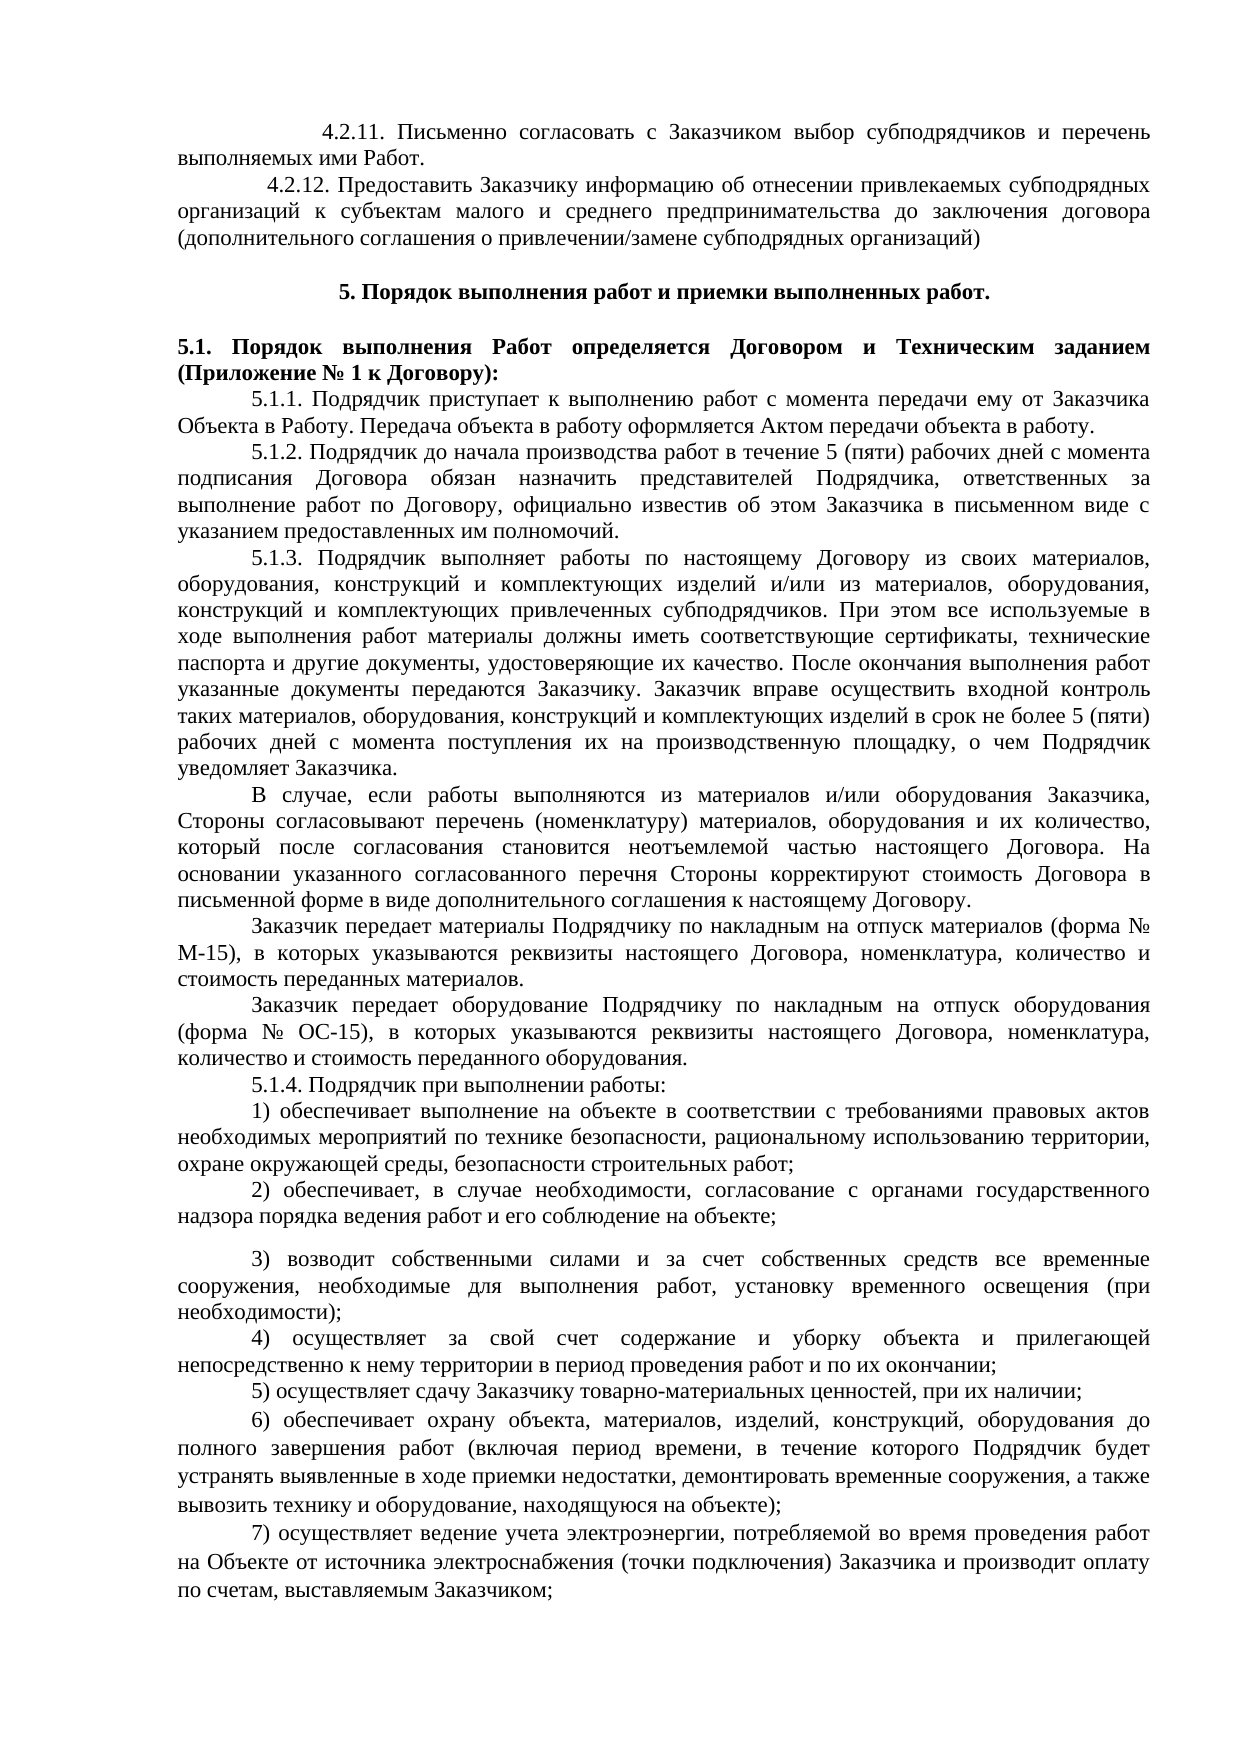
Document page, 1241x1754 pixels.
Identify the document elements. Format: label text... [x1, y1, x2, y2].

text 2) обеспечивает, в случае необходимости, согласование с органами государственного надзора порядка ведения работ и его соблюдение на объекте; [177, 1176, 1152, 1229]
text 5. Порядок выполнения работ и приемки выполненных работ. [177, 278, 1152, 304]
text 5.1.3. Подрядчик выполняет работы по настоящему Договору из своих материалов, оборудования, конструкций и комплектующих изделий и/или из материалов, оборудования, конструкций и комплектующих привлеченных субподрядчиков. При этом все используемые в ходе выполнения работ материалы должны иметь соответствующие сертификаты, технические паспорта и другие документы, удостоверяющие их качество. После окончания выполнения работ указанные документы передаются Заказчику. Заказчик вправе осуществить входной контроль таких материалов, оборудования, конструкций и комплектующих изделий в срок не более 5 (пяти) рабочих дней с момента поступления их на производственную площадку, о чем Подрядчик уведомляет Заказчика. [177, 543, 1152, 781]
text 4.2.12. Предоставить Заказчику информацию об отнесении привлекаемых субподрядных организаций к субъектам малого и среднего предпринимательства до заключения договора (дополнительного соглашения о привлечении/замене субподрядных организаций) [177, 171, 1152, 250]
text 7) осуществляет ведение учета электроэнергии, потребляемой во время проведения работ на Объекте от источника электроснабжения (точки подключения) Заказчика и производит оплату по счетам, выставляемым Заказчиком; [177, 1519, 1152, 1603]
text 5.1.2. Подрядчик до начала производства работ в течение 5 (пяти) рабочих дней с момента подписания Договора обязан назначить представителей Подрядчика, ответственных за выполнение работ по Договору, официально известив об этом Заказчика в письменном виде с указанием предоставленных им полномочий. [177, 438, 1152, 543]
text 4.2.11. Письменно согласовать с Заказчиком выбор субподрядчиков и перечень выполняемых ими Работ. [177, 118, 1152, 171]
text 4) осуществляет за свой счет содержание и уборку объекта и прилегающей непосредственно к нему территории в период проведения работ и по их окончании; [177, 1324, 1152, 1377]
text 5.1.4. Подрядчик при выполнении работы: [177, 1071, 1152, 1097]
text Заказчик передает оборудование Подрядчику по накладным на отпуск оборудования (форма № ОС-15), в которых указываются реквизиты настоящего Договора, номенклатура, количество и стоимость переданного оборудования. [177, 992, 1152, 1071]
text 5) осуществляет сдачу Заказчику товарно-материальных ценностей, при их наличии; [177, 1377, 1152, 1403]
text 6) обеспечивает охрану объекта, материалов, изделий, конструкций, оборудования до полного завершения работ (включая период времени, в течение которого Подрядчик будет устранять выявленные в ходе приемки недостатки, демонтировать временные сооружения, а также вывозить технику и оборудование, находящуюся на объекте); [177, 1406, 1152, 1517]
text 3) возводит собственными силами и за счет собственных средств все временные сооружения, необходимые для выполнения работ, установку временного освещения (при необходимости); [177, 1245, 1152, 1324]
text 5.1.1. Подрядчик приступает к выполнению работ с момента передачи ему от Заказчика Объекта в Работу. Передача объекта в работу оформляется Актом передачи объекта в работу. [177, 385, 1152, 438]
text Заказчик передает материалы Подрядчику по накладным на отпуск материалов (форма № М-15), в которых указываются реквизиты настоящего Договора, номенклатура, количество и стоимость переданных материалов. [177, 912, 1152, 992]
text 5.1. Порядок выполнения Работ определяется Договором и Техническим заданием (Приложение № 1 к Договору): [177, 333, 1152, 385]
text 1) обеспечивает выполнение на объекте в соответствии с требованиями правовых актов необходимых мероприятий по технике безопасности, рациональному использованию территории, охране окружающей среды, безопасности строительных работ; [177, 1097, 1152, 1176]
text В случае, если работы выполняются из материалов и/или оборудования Заказчика, Стороны согласовывают перечень (номенклатуру) материалов, оборудования и их количество, который после согласования становится неотъемлемой частью настоящего Договора. На основании указанного согласованного перечня Стороны корректируют стоимость Договора в письменной форме в виде дополнительного соглашения к настоящему Договору. [177, 781, 1152, 912]
